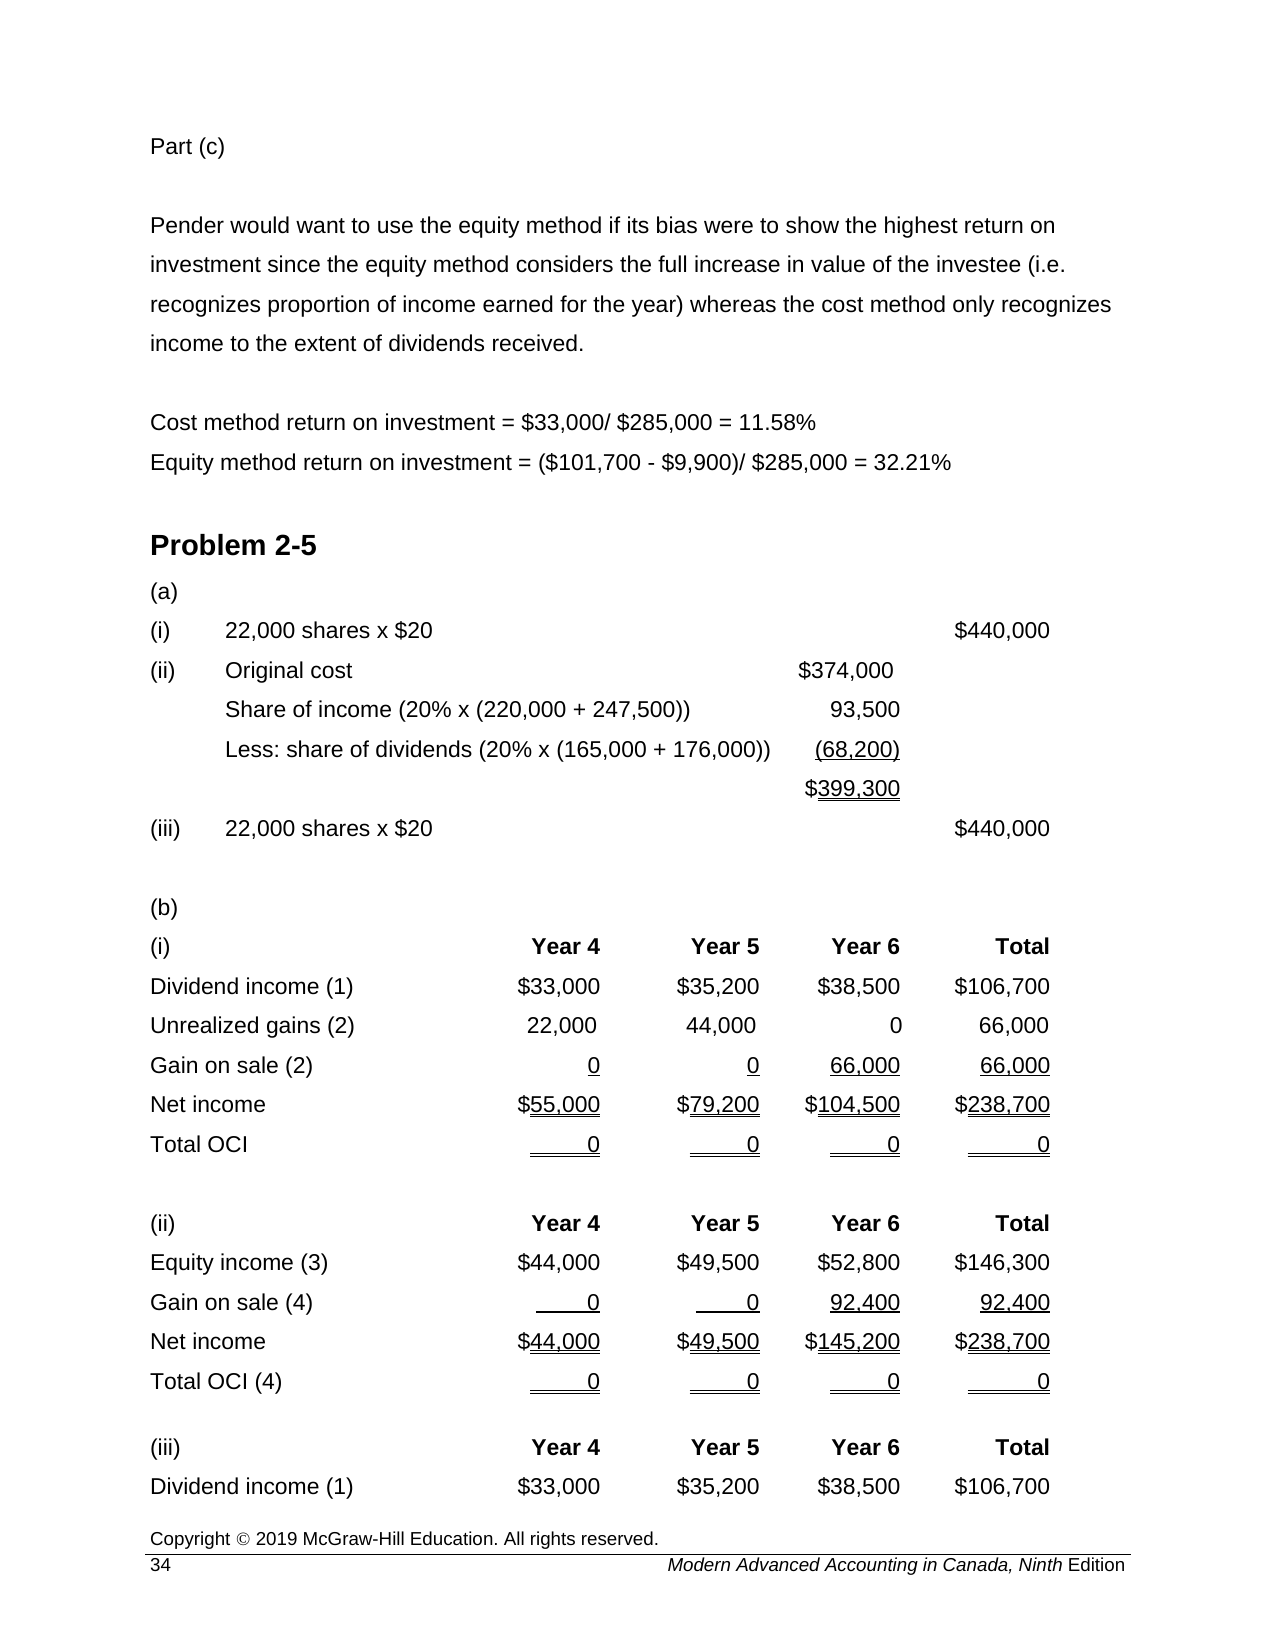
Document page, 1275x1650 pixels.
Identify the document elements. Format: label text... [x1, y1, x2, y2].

text (i) Year 4 Year 5 Year 6 Total [150, 933, 1125, 960]
text Pender would want to use the equity method if its bias were to show the highest return on investment since the equity method considers the full increase in value of the investee (i.e. recognizes proportion of income earned for the year) whereas the cost method only recognizes income to the extent of dividends received. [150, 212, 1125, 357]
text (ii) Original cost $374,000 [150, 657, 1125, 683]
text (ii) Year 4 Year 5 Year 6 Total [150, 1210, 1125, 1236]
text Share of income (20% x (220,000 + 247,500)) 93,500 [150, 696, 1125, 723]
text (a) [150, 578, 1125, 604]
text Part (c) [150, 133, 1125, 159]
text Gain on sale (2) 0 0 66,000 66,000 [150, 1052, 1125, 1078]
text Net income $55,000 $79,200 $104,500 $238,700 [150, 1091, 1125, 1118]
text Total OCI (4) 0 0 0 0 [150, 1368, 1125, 1394]
text Cost method return on investment = $33,000/ $285,000 = 11.58% [150, 409, 1125, 436]
text Equity income (3) $44,000 $49,500 $52,800 $146,300 [150, 1249, 1125, 1276]
text (iii) 22,000 shares x $20 $440,000 [150, 815, 1125, 841]
text (i) 22,000 shares x $20 $440,000 [150, 617, 1125, 644]
text Dividend income (1) $33,000 $35,200 $38,500 $106,700 [150, 973, 1125, 999]
text Gain on sale (4) 0 0 92,400 92,400 [150, 1289, 1125, 1315]
text $399,300 [150, 775, 1125, 802]
subtitle Problem 2-5 [150, 528, 1125, 561]
text (b) [150, 894, 1125, 920]
text (iii) Year 4 Year 5 Year 6 Total [150, 1433, 1125, 1460]
text Net income $44,000 $49,500 $145,200 $238,700 [150, 1328, 1125, 1354]
text Unrealized gains (2) 22,000 44,000 0 66,000 [150, 1012, 1125, 1039]
text Dividend income (1) $33,000 $35,200 $38,500 $106,700 [150, 1473, 1125, 1499]
text Equity method return on investment = ($101,700 - $9,900)/ $285,000 = 32.21% [150, 449, 1125, 475]
text Total OCI 0 0 0 0 [150, 1131, 1125, 1157]
text Less: share of dividends (20% x (165,000 + 176,000)) (68,200) [150, 736, 1125, 762]
